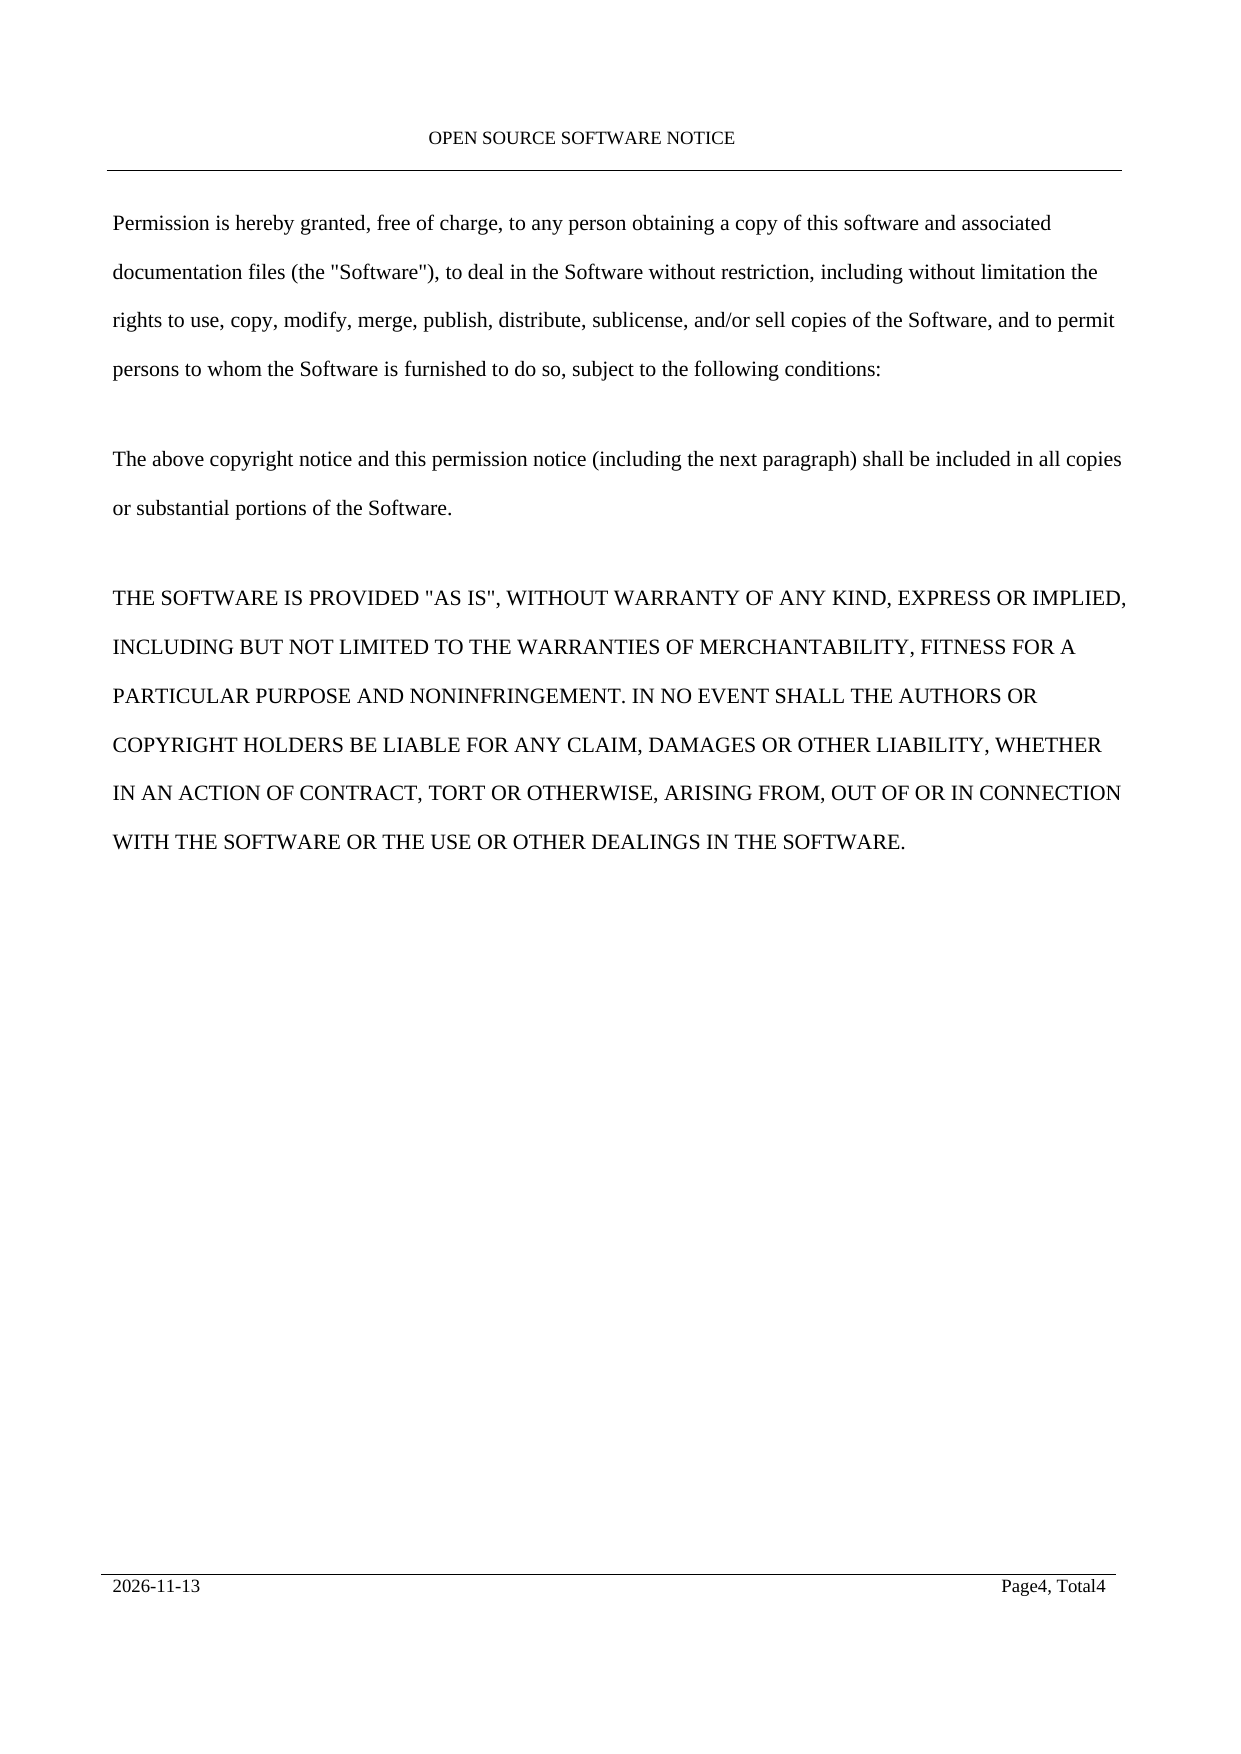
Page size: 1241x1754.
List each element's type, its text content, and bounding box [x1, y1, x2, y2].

text Permission is hereby granted, free of charge, to any person obtaining a copy of this software and associated documentation files (the "Software"), to deal in the Software without restriction, including without limitation the rights to use, copy, modify, merge, publish, distribute, sublicense, and/or sell copies of the Software, and to permit persons to whom the Software is furnished to do so, subject to the following conditions: [112, 206, 1128, 385]
text THE SOFTWARE IS PROVIDED "AS IS", WITHOUT WARRANTY OF ANY KIND, EXPRESS OR IMPLIED, INCLUDING BUT NOT LIMITED TO THE WARRANTIES OF MERCHANTABILITY, FITNESS FOR A PARTICULAR PURPOSE AND NONINFRINGEMENT. IN NO EVENT SHALL THE AUTHORS OR COPYRIGHT HOLDERS BE LIABLE FOR ANY CLAIM, DAMAGES OR OTHER LIABILITY, WHETHER IN AN ACTION OF CONTRACT, TORT OR OTHERWISE, ARISING FROM, OUT OF OR IN CONNECTION WITH THE SOFTWARE OR THE USE OR OTHER DEALINGS IN THE SOFTWARE. [112, 582, 1128, 858]
text The above copyright notice and this permission notice (including the next paragraph) shall be included in all copies or substantial portions of the Software. [112, 443, 1128, 524]
